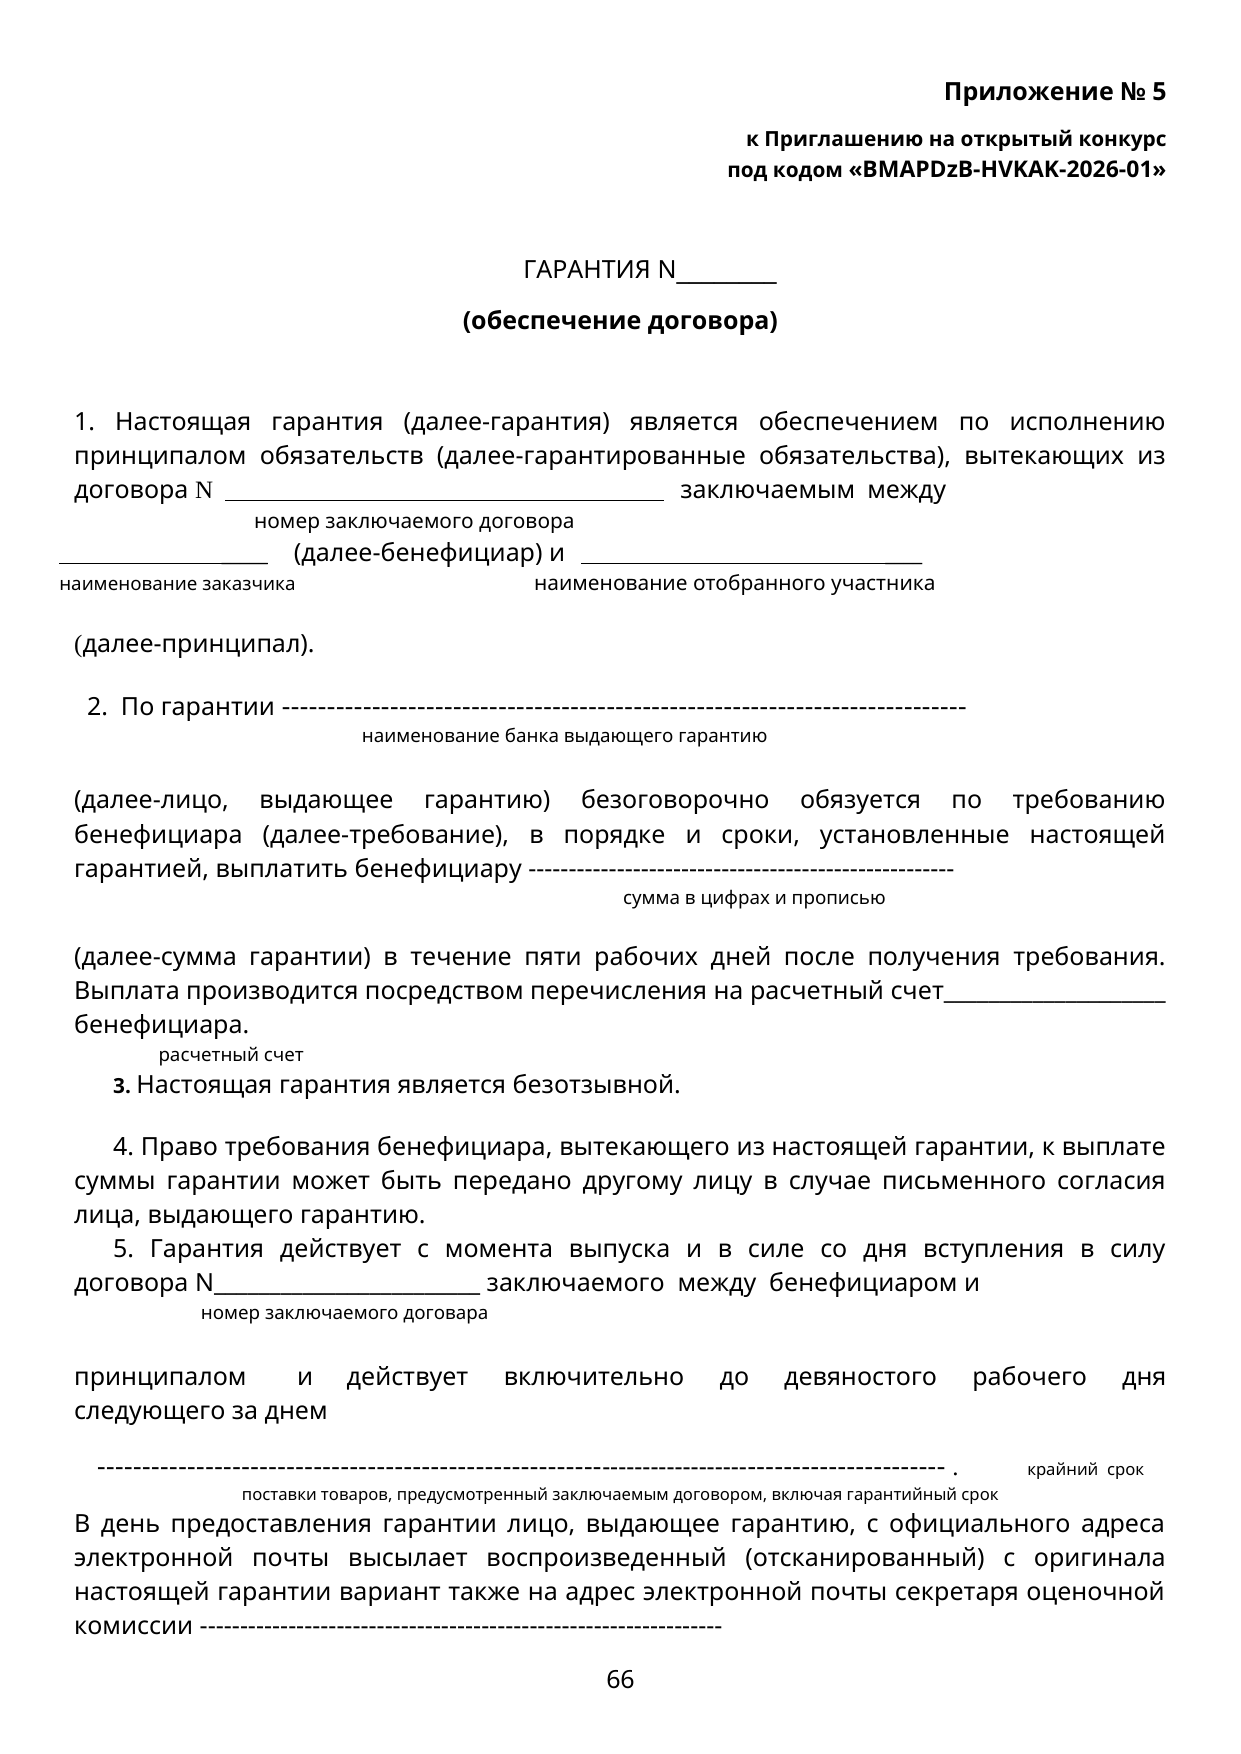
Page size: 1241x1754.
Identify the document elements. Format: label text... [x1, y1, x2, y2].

text номер заключаемого договора [74, 506, 1167, 534]
text номер заключаемого договара [74, 1299, 1167, 1325]
text сумма в цифрах и прописью [74, 884, 1167, 910]
text наименование заказчика наименование отобранного участника [59, 568, 1167, 597]
text (обеспечение договора) [133, 302, 1108, 336]
text Приложение № 5 [74, 74, 1167, 108]
text принципалом и действует включительно до девяностого рабочего дня следующего за днем [74, 1359, 1167, 1427]
text В день предоставления гарантии лицо, выдающее гарантию, с официального адреса электронной почты высылает воспроизведенный (отсканированный) с оригинала настоящей гарантии вариант также на адрес электронной почты секретаря оценочной комиссии ----------------------------------------------------------------- [74, 1506, 1167, 1642]
text (далее-сумма гарантии) в течение пяти рабочих дней после получения требования. Выплата производится посредством перечисления на расчетный счет____________________ бенефициара. [74, 939, 1167, 1041]
text ГАРАНТИЯ N________ [74, 252, 1167, 286]
text 3. Настоящая гарантия является безотзывной. [74, 1066, 1167, 1100]
text 5. Гарантия действует с момента выпуска и в силе со дня вступления в силу договора N________________________ заключаемого между бенефициаром и [74, 1231, 1167, 1299]
text 1. Настоящая гарантия (далее-гарантия) является обеспечением по исполнению принципалом обязательств (далее-гарантированные обязательства), вытекающих из договора N заключаемым между [74, 404, 1167, 506]
text _____ (далее-бенефициар) и ____ [59, 534, 1167, 568]
text ------------------------------------------------------------------------------------------------ . крайний срок поставки товаров, предусмотренный заключаемым договором, включая гарантийный срок [74, 1449, 1167, 1506]
text расчетный счет [74, 1041, 1167, 1066]
text наименование банка выдающего гарантию [74, 723, 1167, 748]
text 2. По гарантии ---------------------------------------------------------------------------- [74, 688, 1167, 723]
text 4. Право требования бенефициара, вытекающего из настоящей гарантии, к выплате суммы гарантии может быть передано другому лицу в случае письменного согласия лица, выдающего гарантию. [74, 1129, 1167, 1231]
text (далее-принципал). [74, 626, 1167, 660]
text к Приглашению на открытый конкурс под кодом «BMAPDzB-HVKAK-2026-01» [74, 124, 1167, 184]
text (далее-лицо, выдающее гарантию) безоговорочно обязуется по требованию бенефициара (далее-требование), в порядке и сроки, установленные настоящей гарантией, выплатить бенефициару ----------------------------------------------------- [74, 782, 1167, 884]
